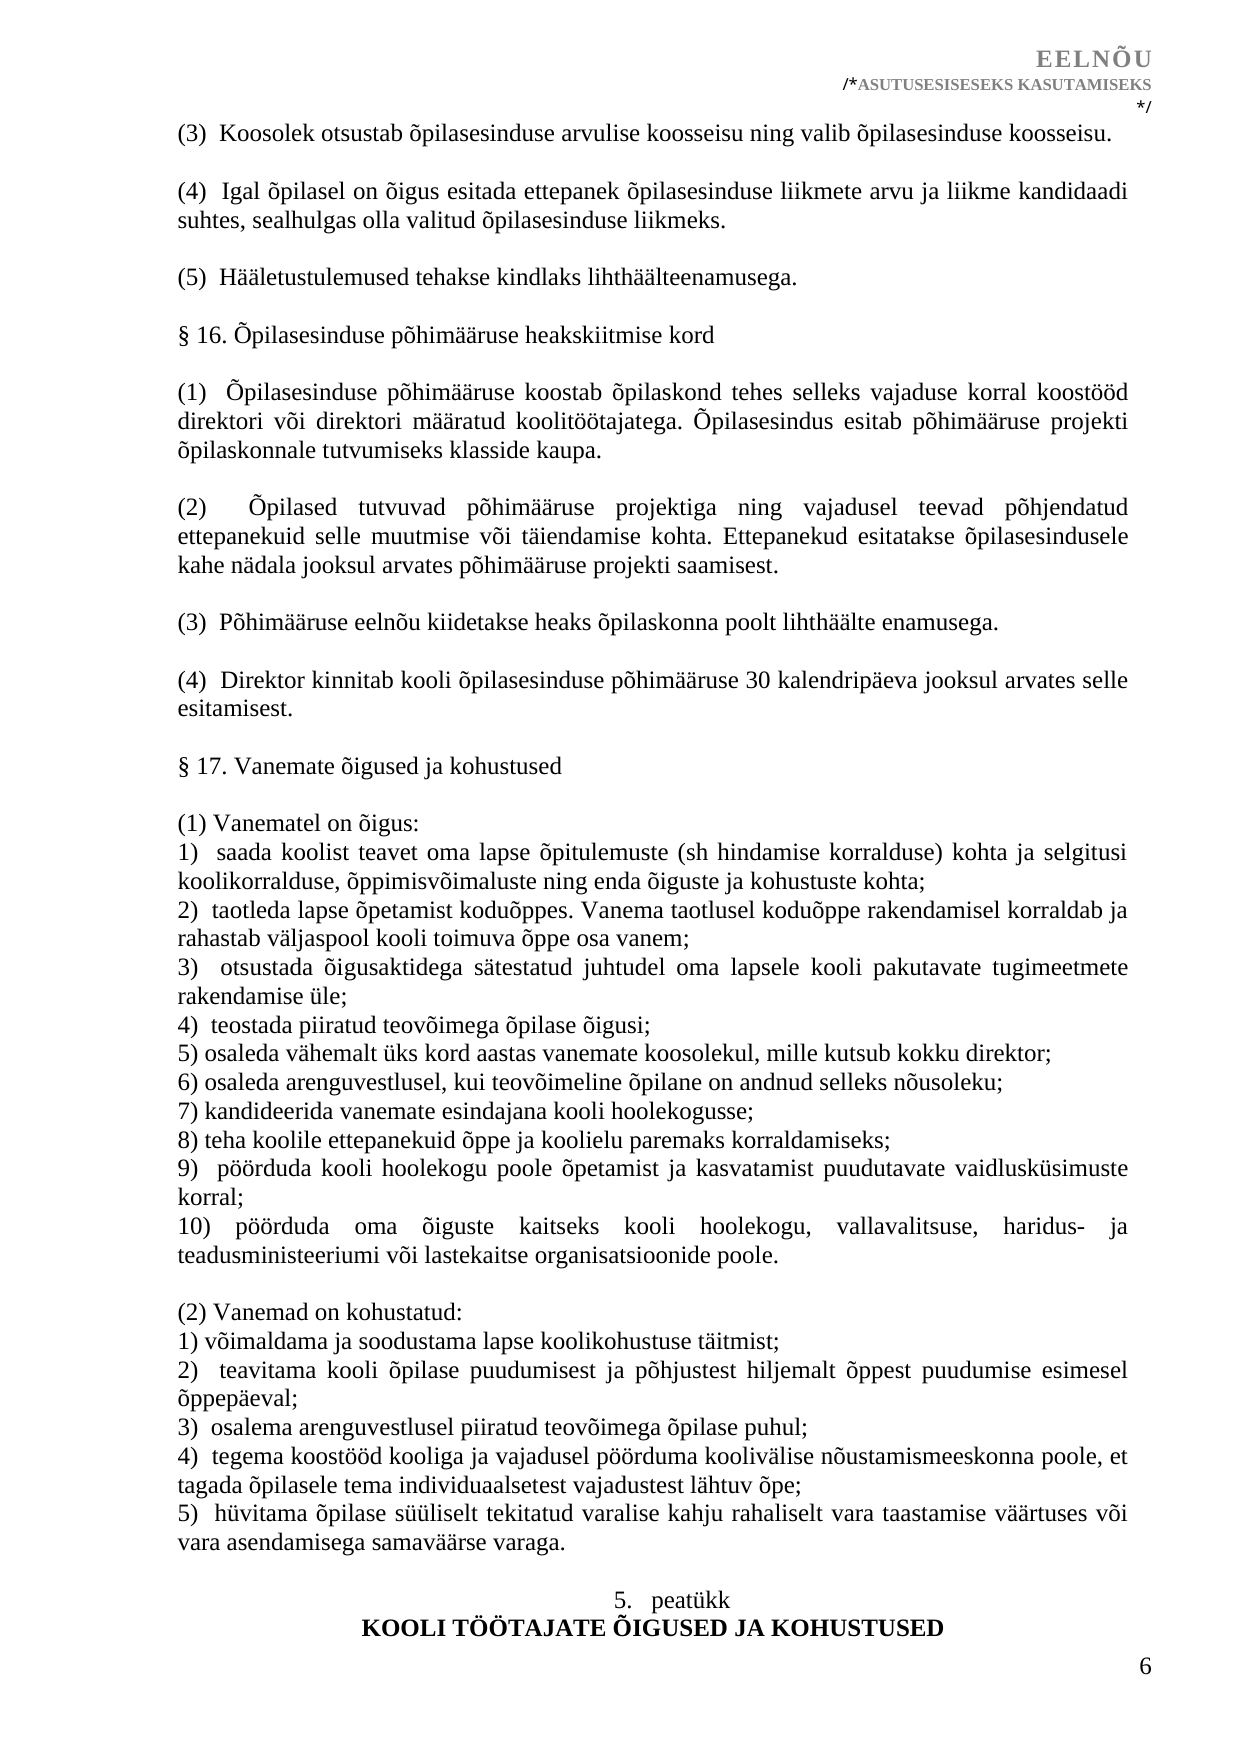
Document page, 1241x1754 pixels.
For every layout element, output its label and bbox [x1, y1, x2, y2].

table_cell [166, 119, 1140, 1642]
